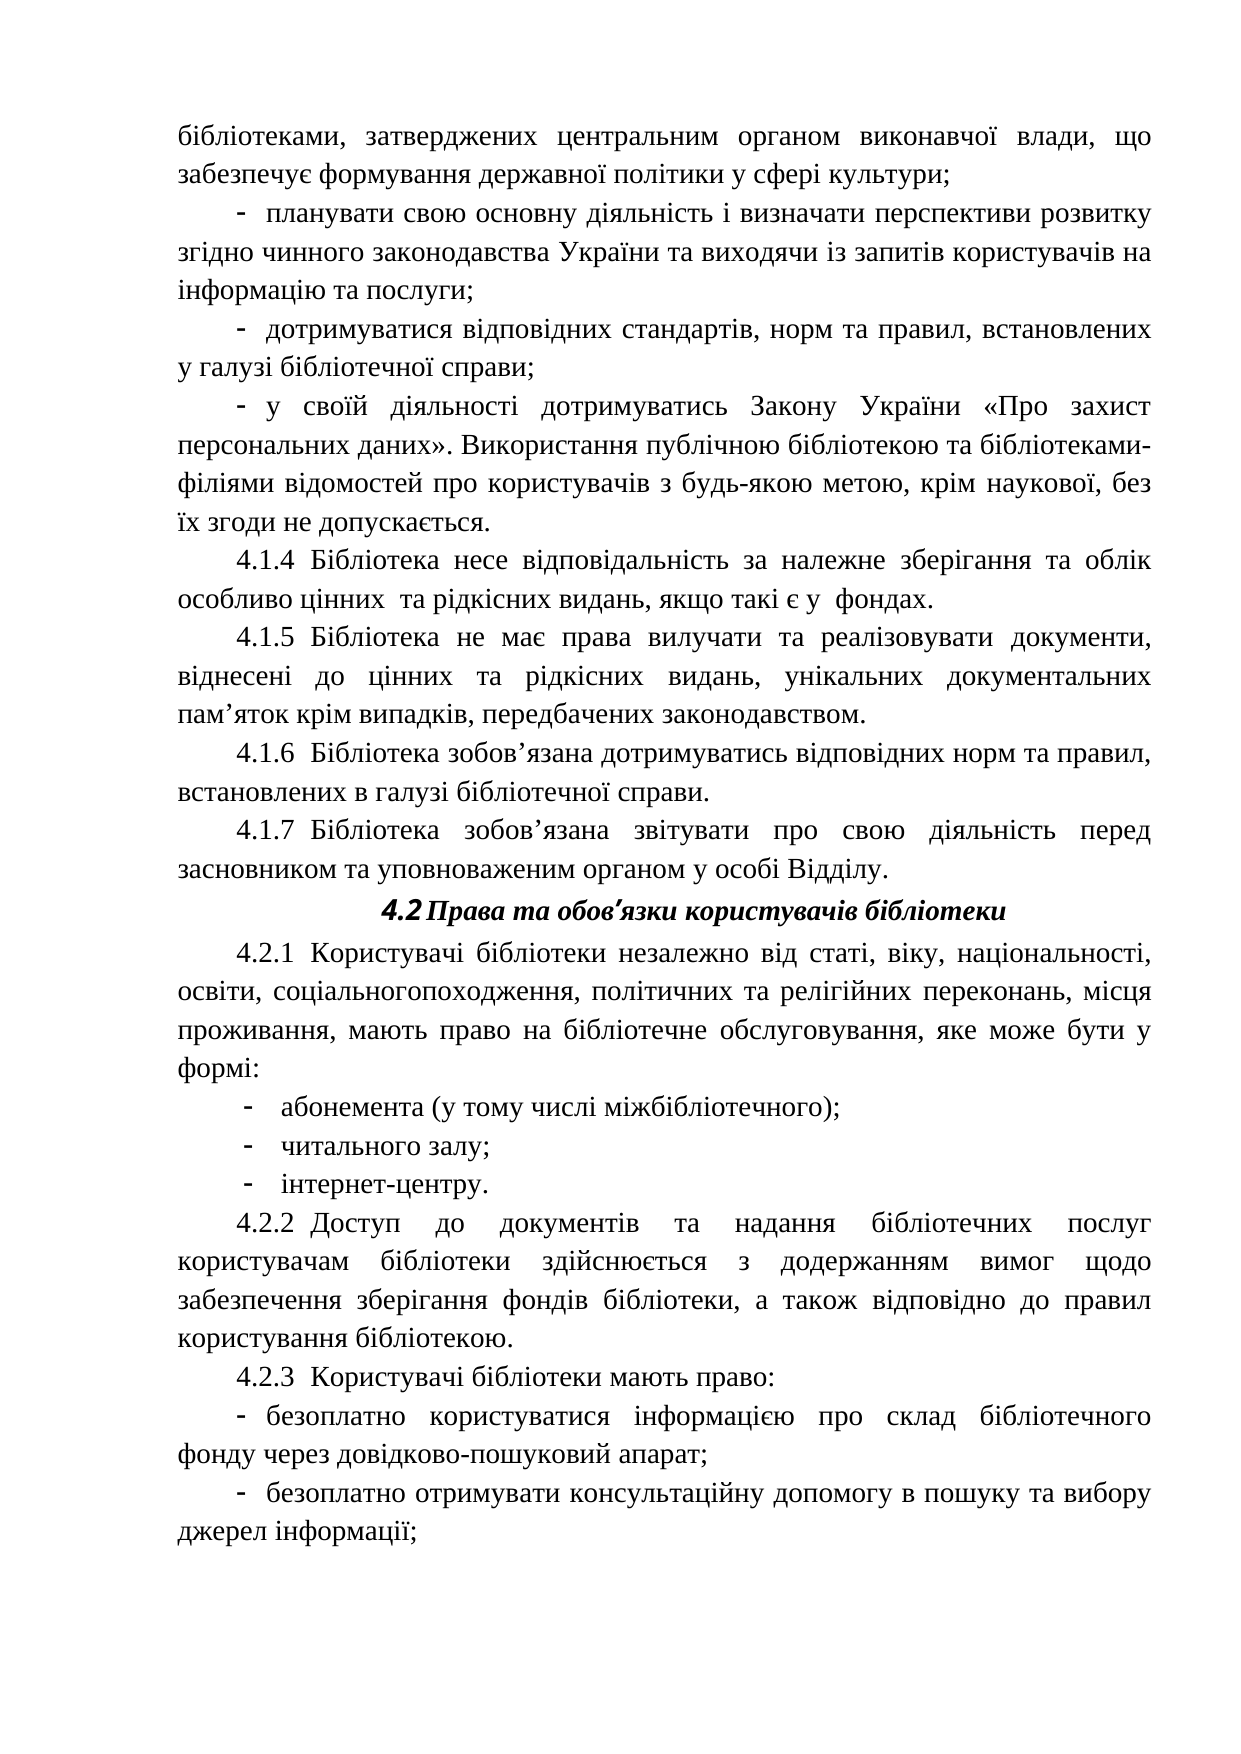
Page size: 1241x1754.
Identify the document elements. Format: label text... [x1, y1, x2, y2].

list безоплатно користуватися інформацією про склад бібліотечного фонду через довідково-пошуковий апарат; [177, 1398, 1152, 1470]
list Доступ до документів та надання бібліотечних послуг користувачам бібліотеки здійснюється з додержанням вимог щодо забезпечення зберігання фондів бібліотеки, а також відповідно до правил користування бібліотекою. [177, 1205, 1152, 1354]
list у своїй діяльності дотримуватись Закону України «Про захист персональних даних». Використання публічною бібліотекою та бібліотеками-філіями відомостей про користувачів з будь-якою метою, крім наукової, без їх згоди не допускається. [177, 388, 1152, 537]
list безоплатно отримувати консультаційну допомогу в пошуку та вибору джерел інформації; [177, 1475, 1152, 1547]
list планувати свою основну діяльність і визначати перспективи розвитку згідно чинного законодавства України та виходячи із запитів користувачів на інформацію та послуги; [177, 195, 1152, 306]
list Користувачі бібліотеки мають право: [177, 1359, 1152, 1393]
list Бібліотека зобов’язана дотримуватись відповідних норм та правил, встановлених в галузі бібліотечної справи. [177, 735, 1152, 807]
list Права та обов’язки користувачів бібліотеки [177, 889, 1152, 929]
list читального залу; [243, 1128, 1152, 1161]
list дотримуватися відповідних стандартів, норм та правил, встановлених у галузі бібліотечної справи; [177, 311, 1152, 383]
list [177, 118, 1152, 190]
list Бібліотека зобов’язана звітувати про свою діяльність перед засновником та уповноваженим органом у особі Відділу. [177, 812, 1152, 884]
list Бібліотека не має права вилучати та реалізовувати документи, віднесені до цінних та рідкісних видань, унікальних документальних пам’яток крім випадків, передбачених законодавством. [177, 619, 1152, 730]
list Користувачі бібліотеки незалежно від статі, віку, національності, освіти, соціальногопоходження, політичних та релігійних переконань, місця проживання, мають право на бібліотечне обслуговування, яке може бути у формі: [177, 935, 1152, 1084]
list абонемента (у тому числі міжбібліотечного); [243, 1089, 1152, 1123]
list інтернет-центру. [243, 1166, 1152, 1200]
list Бібліотека несе відповідальність за належне зберігання та облік особливо цінних та рідкісних видань, якщо такі є у фондах. [177, 542, 1152, 614]
